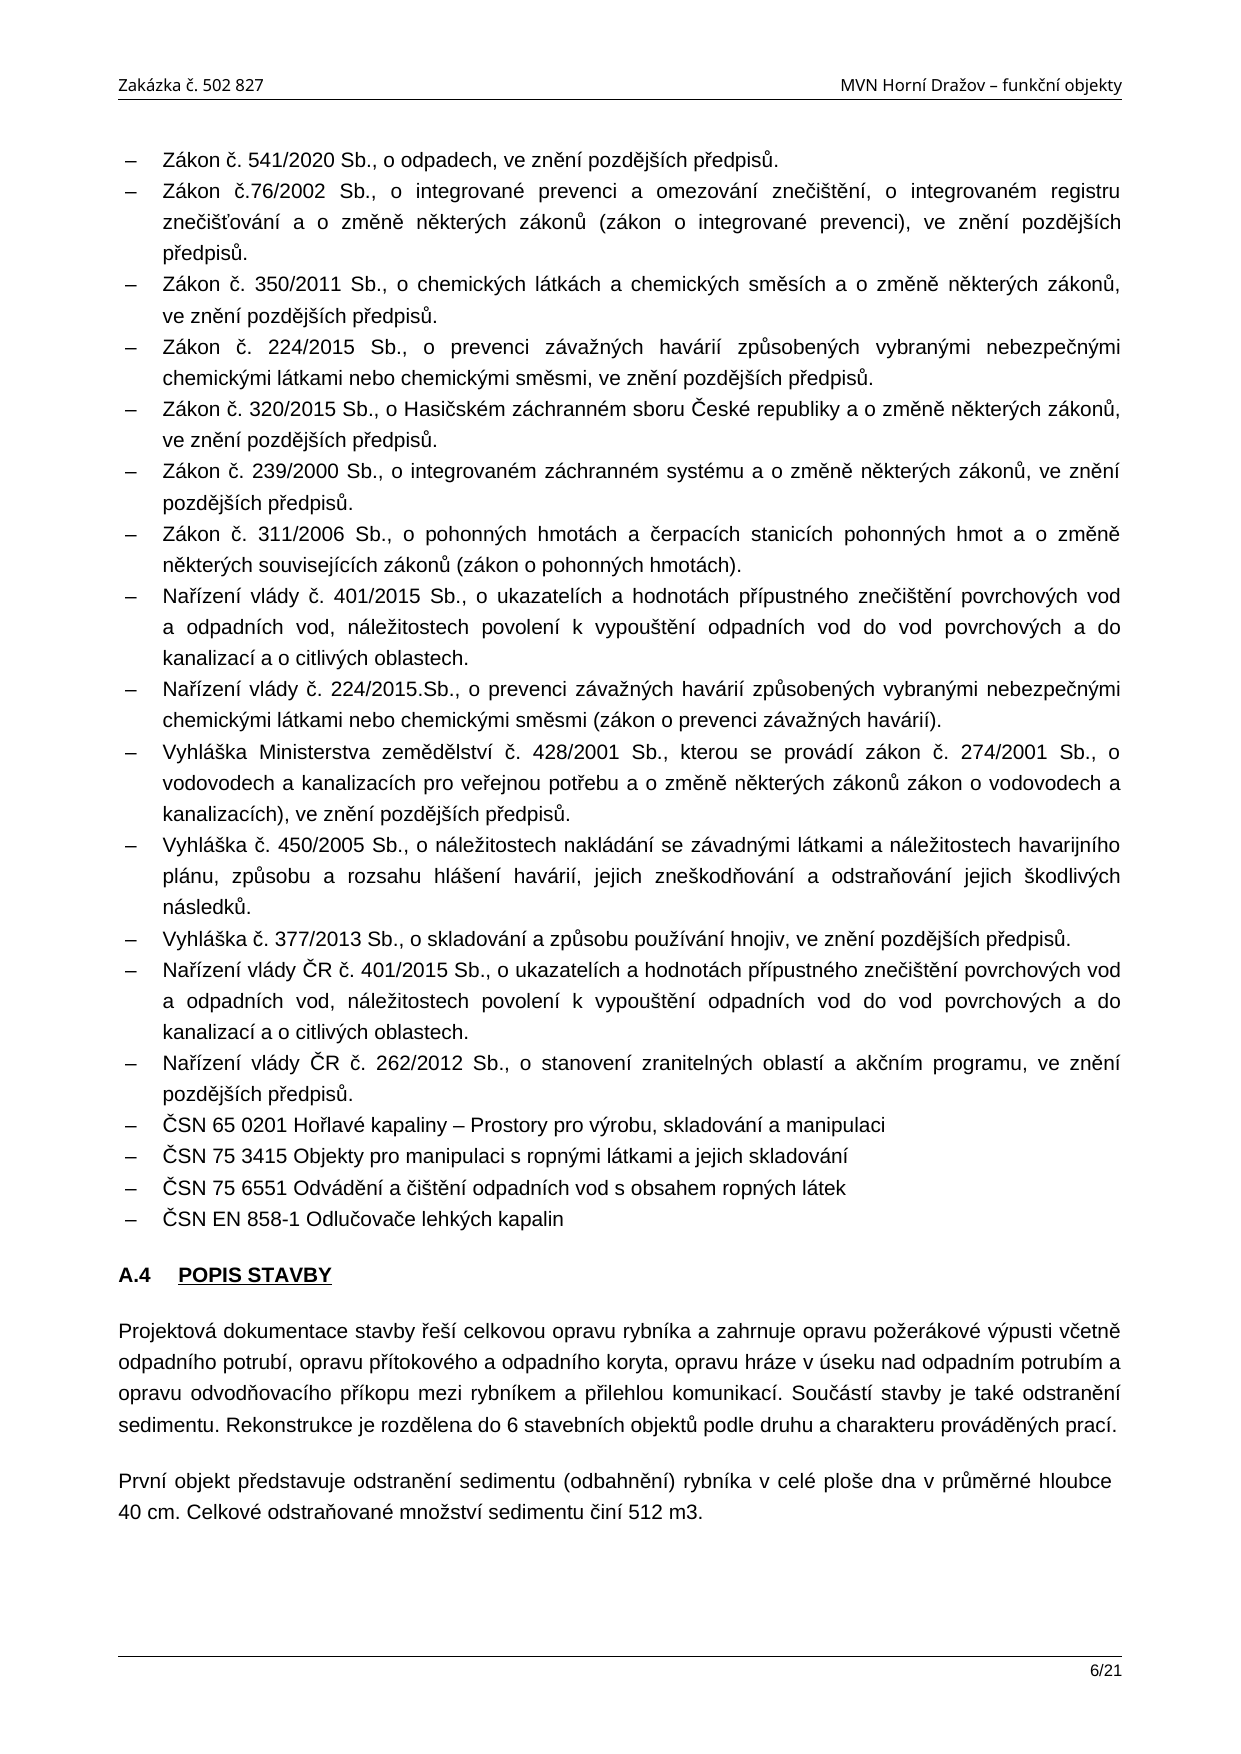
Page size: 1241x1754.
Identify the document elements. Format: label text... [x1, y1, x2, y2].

list Nařízení vlády č. 224/2015.Sb., o prevenci závažných havárií způsobených vybranými nebezpečnými chemickými látkami nebo chemickými směsmi (zákon o prevenci závažných havárií). [125, 677, 1122, 732]
text První objekt představuje odstranění sedimentu (odbahnění) rybníka v celé ploše dna v průměrné hloubce 40 cm. Celkové odstraňované množství sedimentu činí 512 m3. [118, 1468, 1122, 1524]
list Vyhláška č. 377/2013 Sb., o skladování a způsobu používání hnojiv, ve znění pozdějších předpisů. [125, 926, 1122, 950]
list Vyhláška č. 450/2005 Sb., o náležitostech nakládání se závadnými látkami a náležitostech havarijního plánu, způsobu a rozsahu hlášení havárií, jejich zneškodňování a odstraňování jejich škodlivých následků. [125, 833, 1122, 919]
list Nařízení vlády ČR č. 262/2012 Sb., o stanovení zranitelných oblastí a akčním programu, ve znění pozdějších předpisů. [125, 1051, 1122, 1106]
list Zákon č. 224/2015 Sb., o prevenci závažných havárií způsobených vybranými nebezpečnými chemickými látkami nebo chemickými směsmi, ve znění pozdějších předpisů. [125, 334, 1122, 390]
list Zákon č. 541/2020 Sb., o odpadech, ve znění pozdějších předpisů. [125, 148, 1122, 172]
list Zákon č. 350/2011 Sb., o chemických látkách a chemických směsích a o změně některých zákonů, ve znění pozdějších předpisů. [125, 272, 1122, 327]
list ČSN 75 6551 Odvádění a čištění odpadních vod s obsahem ropných látek [125, 1176, 1122, 1199]
list Nařízení vlády č. 401/2015 Sb., o ukazatelích a hodnotách přípustného znečištění povrchových vod a odpadních vod, náležitostech povolení k vypouštění odpadních vod do vod povrchových a do kanalizací a o citlivých oblastech. [125, 584, 1122, 670]
list Zákon č. 320/2015 Sb., o Hasičském záchranném sboru České republiky a o změně některých zákonů, ve znění pozdějších předpisů. [125, 397, 1122, 452]
list Vyhláška Ministerstva zemědělství č. 428/2001 Sb., kterou se provádí zákon č. 274/2001 Sb., o vodovodech a kanalizacích pro veřejnou potřebu a o změně některých zákonů zákon o vodovodech a kanalizacích), ve znění pozdějších předpisů. [125, 739, 1122, 826]
list Zákon č. 311/2006 Sb., o pohonných hmotách a čerpacích stanicích pohonných hmot a o změně některých souvisejících zákonů (zákon o pohonných hmotách). [125, 521, 1122, 577]
list Zákon č. 239/2000 Sb., o integrovaném záchranném systému a o změně některých zákonů, ve znění pozdějších předpisů. [125, 459, 1122, 514]
list ČSN 65 0201 Hořlavé kapaliny – Prostory pro výrobu, skladování a manipulaci [125, 1113, 1122, 1137]
list Nařízení vlády ČR č. 401/2015 Sb., o ukazatelích a hodnotách přípustného znečištění povrchových vod a odpadních vod, náležitostech povolení k vypouštění odpadních vod do vod povrchových a do kanalizací a o citlivých oblastech. [125, 957, 1122, 1044]
subtitle POPIS STAVBY [118, 1263, 1122, 1287]
list Zákon č.76/2002 Sb., o integrované prevenci a omezování znečištění, o integrovaném registru znečišťování a o změně některých zákonů (zákon o integrované prevenci), ve znění pozdějších předpisů. [125, 179, 1122, 265]
list ČSN EN 858-1 Odlučovače lehkých kapalin [125, 1207, 1122, 1231]
text Projektová dokumentace stavby řeší celkovou opravu rybníka a zahrnuje opravu požerákové výpusti včetně odpadního potrubí, opravu přítokového a odpadního koryta, opravu hráze v úseku nad odpadním potrubím a opravu odvodňovacího příkopu mezi rybníkem a přilehlou komunikací. Součástí stavby je také odstranění sedimentu. Rekonstrukce je rozdělena do 6 stavebních objektů podle druhu a charakteru prováděných prací. [118, 1319, 1122, 1436]
list ČSN 75 3415 Objekty pro manipulaci s ropnými látkami a jejich skladování [125, 1144, 1122, 1168]
